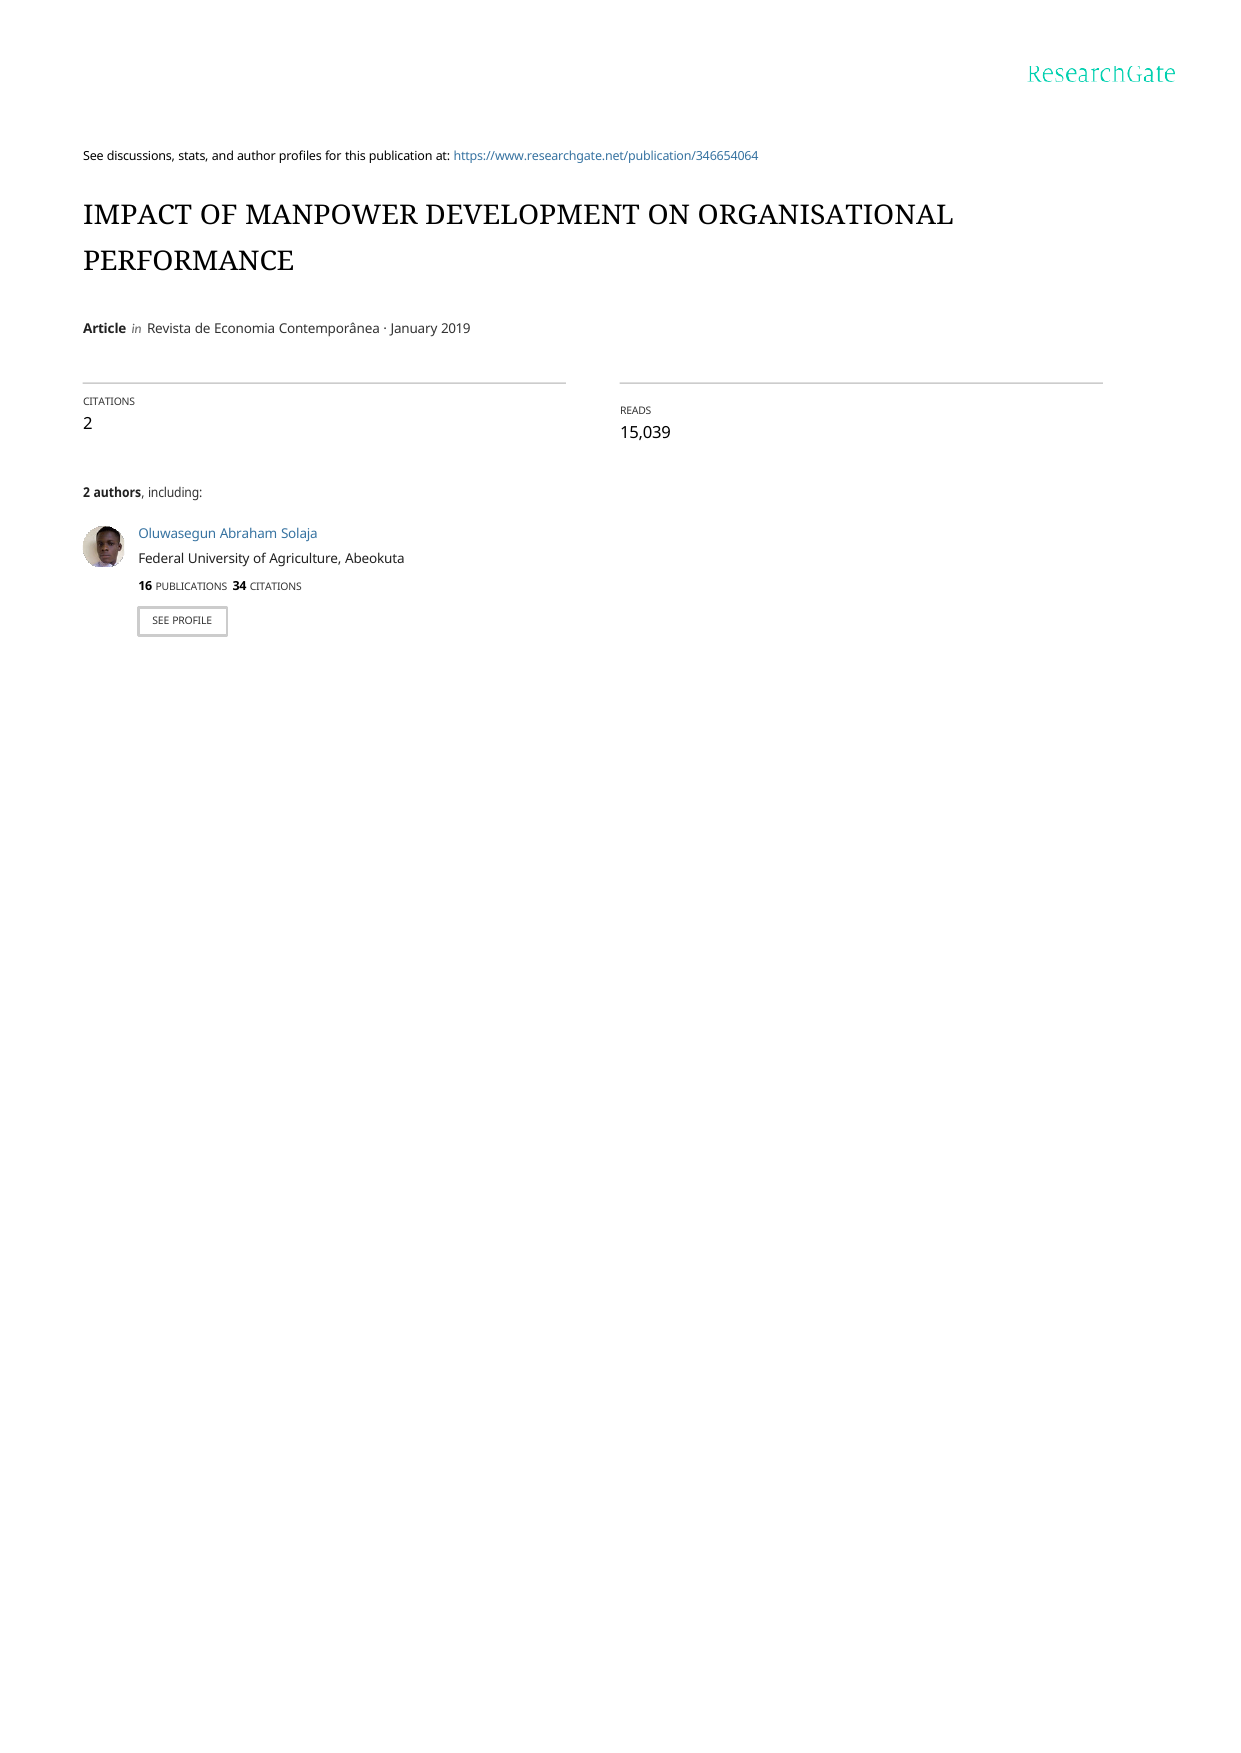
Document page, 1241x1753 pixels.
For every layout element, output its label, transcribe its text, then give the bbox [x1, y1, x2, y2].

picture [1027, 66, 1175, 82]
text See discussions, stats, and author profiles for this publication at: https://www.researchgate.net/publication/346654064 [83, 147, 1181, 164]
text 2 [83, 411, 137, 434]
text 16 PUBLICATIONS 34 CITATIONS [138, 577, 1181, 594]
text Article in Revista de Economia Contemporânea · January 2019 [83, 318, 1181, 337]
picture [82, 525, 125, 567]
text CITATIONS [83, 394, 137, 408]
text 2 authors, including: [83, 483, 1181, 502]
text Federal University of Agriculture, Abeokuta [138, 549, 1181, 567]
text IMPACT OF MANPOWER DEVELOPMENT ON ORGANISATIONAL PERFORMANCE [83, 195, 1163, 278]
text 15,039 [620, 421, 1181, 443]
text Oluwasegun Abraham Solaja [138, 524, 1181, 543]
text READS [620, 403, 1181, 418]
